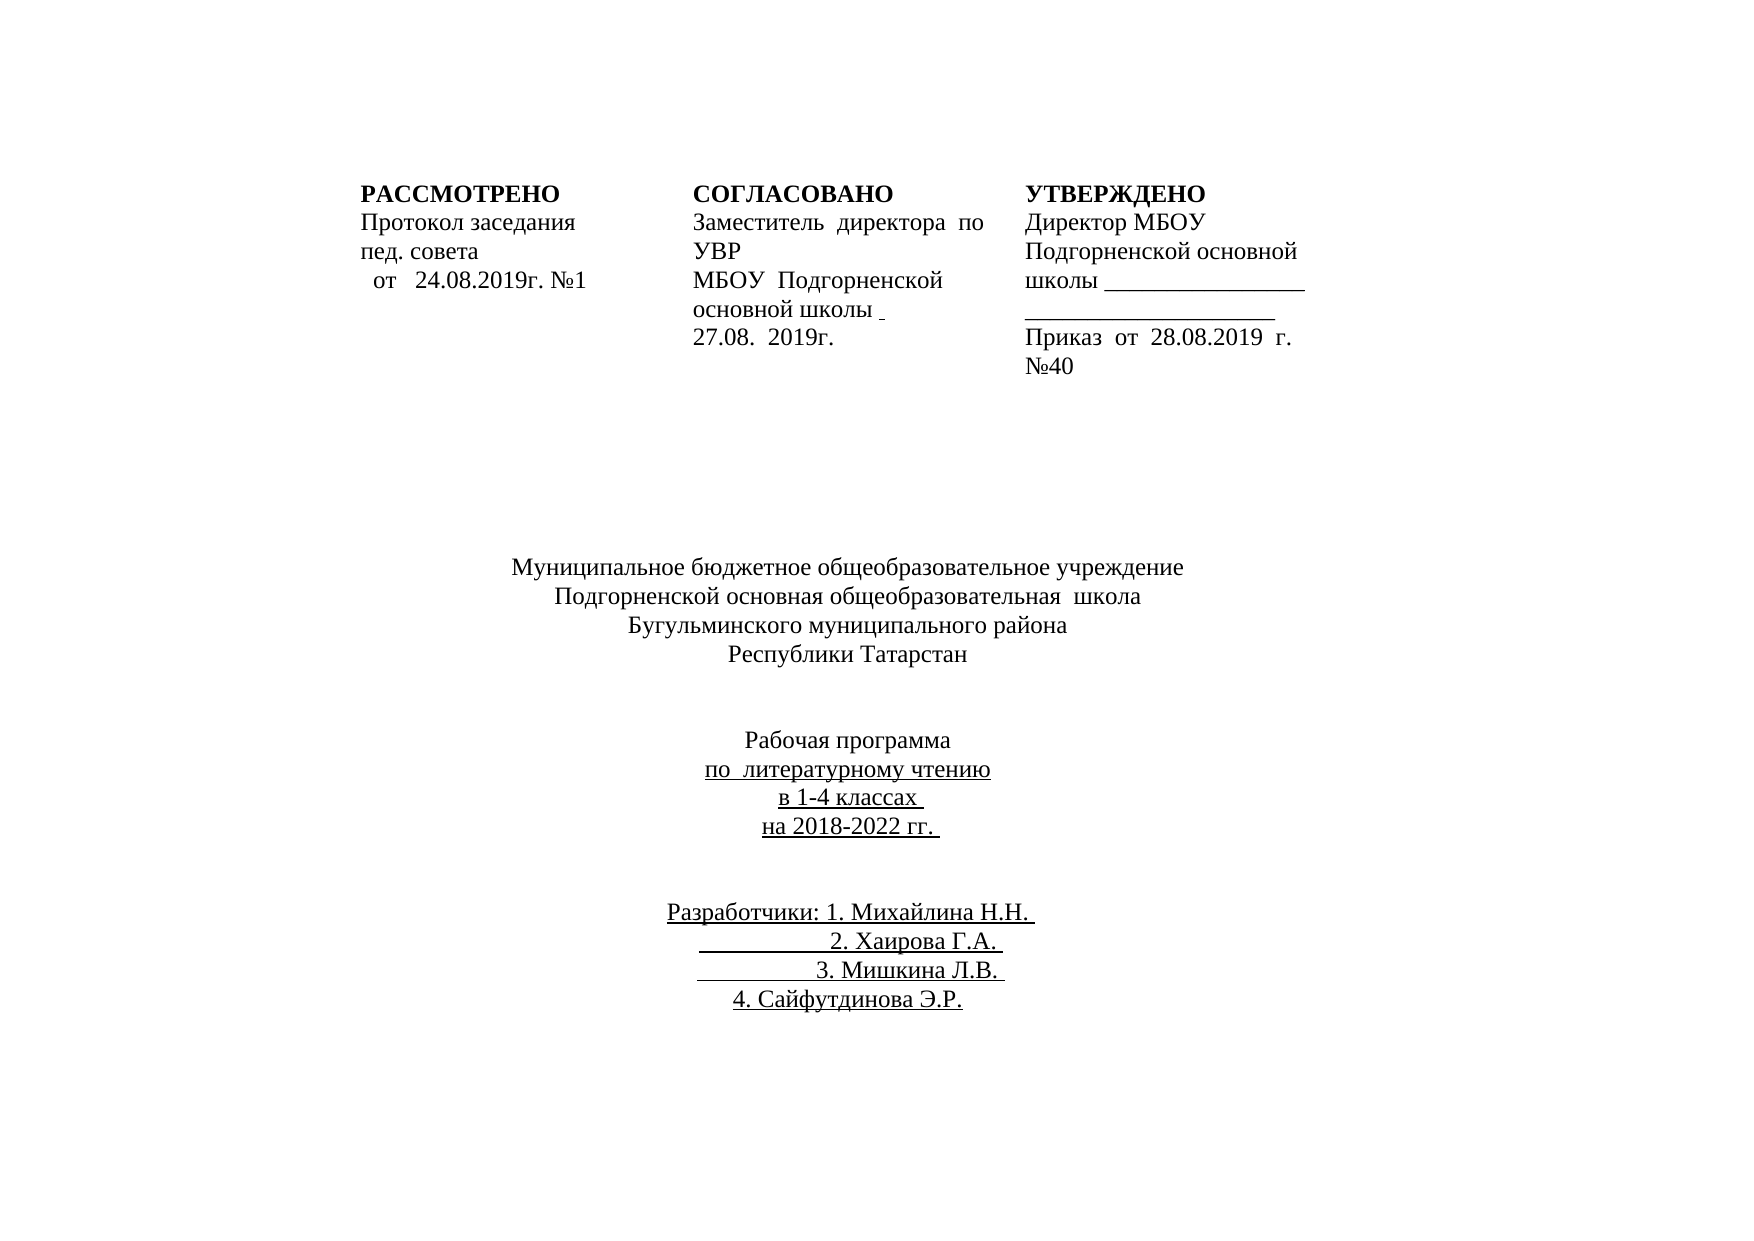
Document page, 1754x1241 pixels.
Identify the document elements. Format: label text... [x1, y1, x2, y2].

text 2. Хаирова Г.А. [91, 926, 1604, 955]
text по литературному чтению [91, 754, 1604, 782]
text на 2018-2022 гг. [91, 811, 1604, 840]
table_header СОГЛАСОВАНО Заместитель директора по УВР МБОУ Подгорненской основной школы 27.08. 2019г. [681, 179, 1014, 380]
text 3. Мишкина Л.В. [91, 955, 1604, 984]
text Муниципальное бюджетное общеобразовательное учреждение [91, 552, 1604, 581]
text 4. Сайфутдинова Э.Р. [91, 984, 1604, 1012]
text Республики Татарстан [91, 639, 1604, 667]
text Разработчики: 1. Михайлина Н.Н. [91, 897, 1604, 926]
text Подгорненской основная общеобразовательная школа [91, 581, 1604, 610]
text в 1-4 классах [91, 782, 1604, 811]
text Бугульминского муниципального района [91, 610, 1604, 639]
table_header РАССМОТРЕНО Протокол заседания пед. совета от 24.08.2019г. №1 [349, 179, 681, 380]
text Рабочая программа [91, 725, 1604, 754]
table_header УТВЕРЖДЕНО Директор МБОУ Подгорненской основной школы ________________ ____________________ Приказ от 28.08.2019 г. №40 [1014, 179, 1346, 380]
